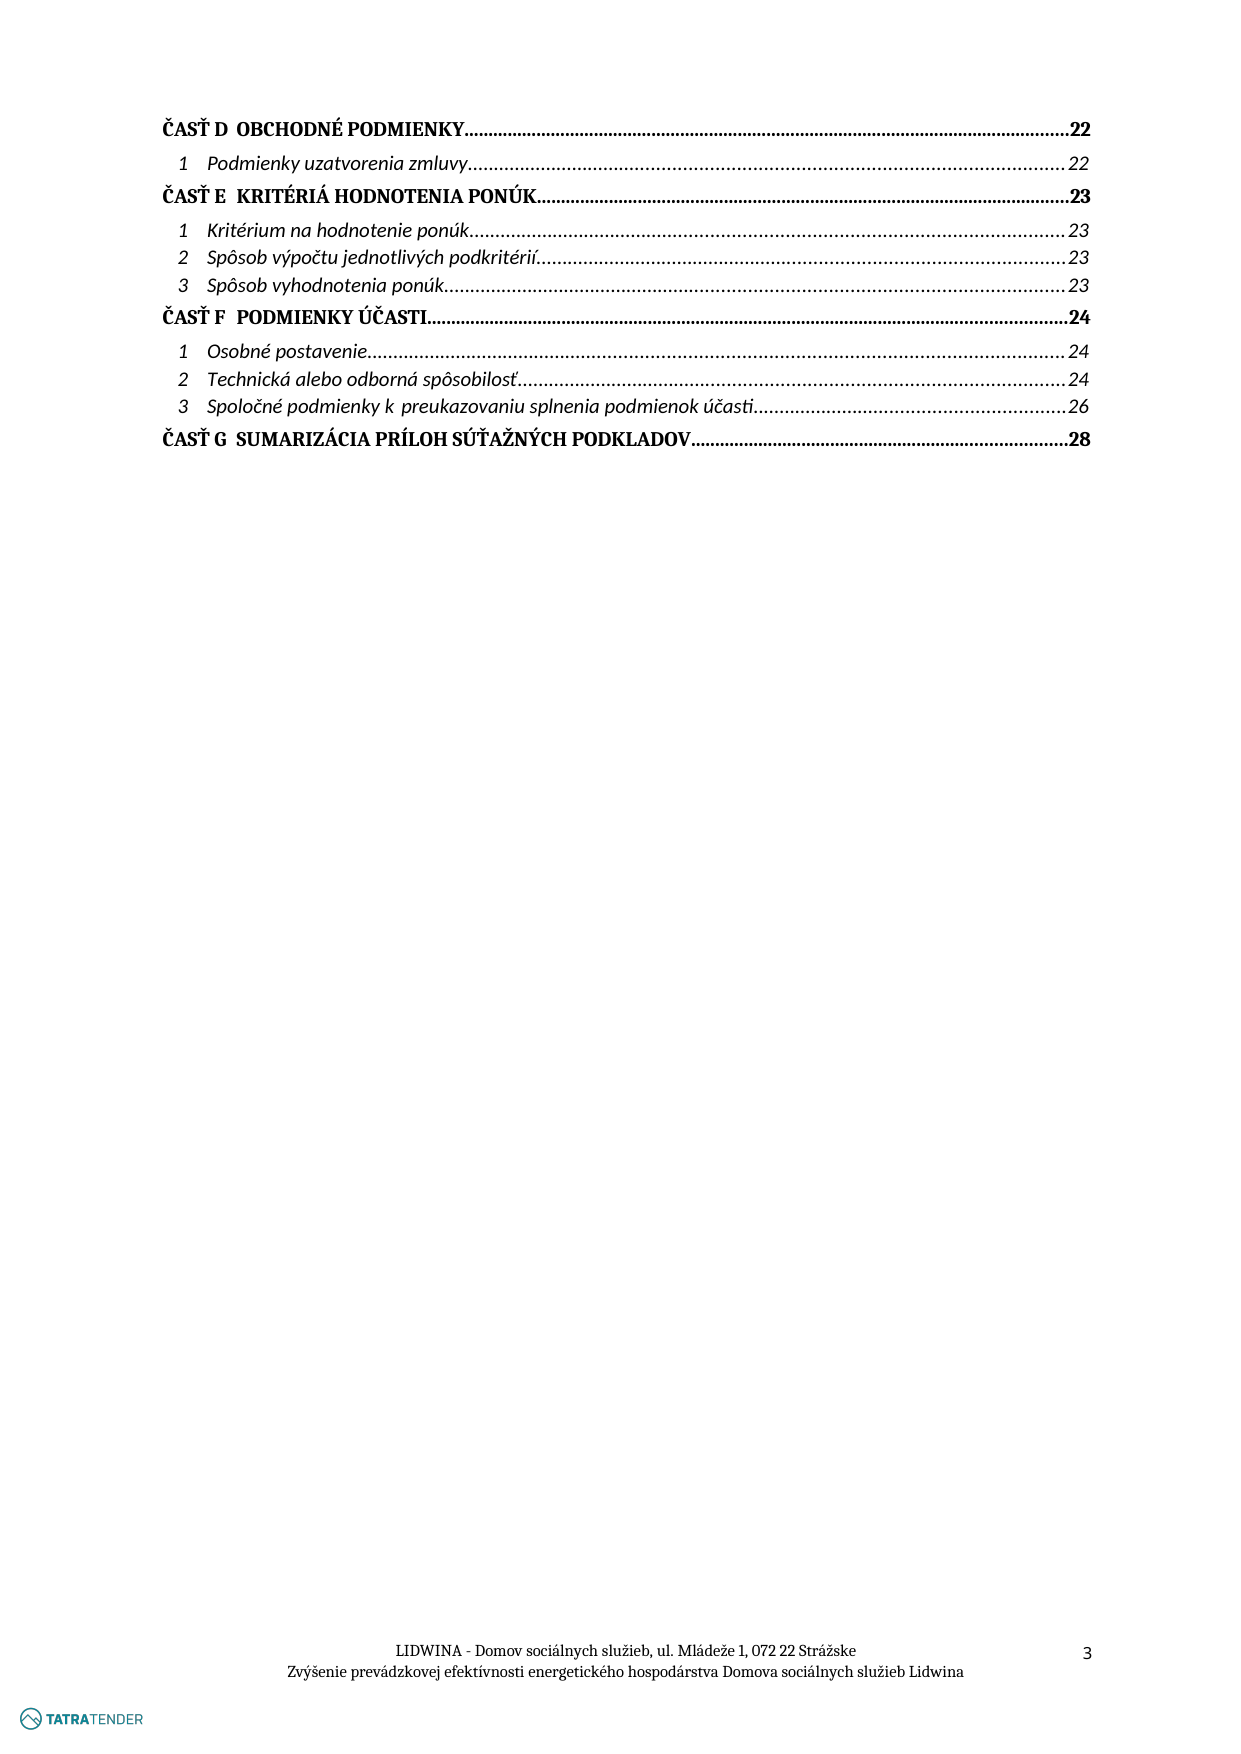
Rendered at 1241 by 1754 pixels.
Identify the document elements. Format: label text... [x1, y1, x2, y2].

text 1 Osobné postavenie 24 [177, 338, 1093, 364]
text 2 Technická alebo odborná spôsobilosť 24 [177, 366, 1093, 391]
text 3 Spôsob vyhodnotenia ponúk 23 [177, 272, 1093, 297]
text 3 Spoločné podmienky k preukazovaniu splnenia podmienok účasti 26 [177, 393, 1093, 419]
picture [14, 1697, 153, 1739]
text 1 Podmienky uzatvorenia zmluvy 22 [177, 151, 1093, 176]
text ČASŤ F Podmienky účasti 24 [162, 306, 1093, 330]
text ČASŤ E Kritériá hodnotenia ponúk 23 [162, 184, 1093, 208]
text ČASŤ D Obchodné podmienky 22 [162, 118, 1093, 142]
text 2 Spôsob výpočtu jednotlivých podkritérií 23 [177, 244, 1093, 270]
text ČASŤ G SUMARIZÁCIA PRÍLOH SÚŤAŽNÝCH PODKLADOV 28 [162, 427, 1093, 451]
text 1 Kritérium na hodnotenie ponúk 23 [177, 217, 1093, 242]
